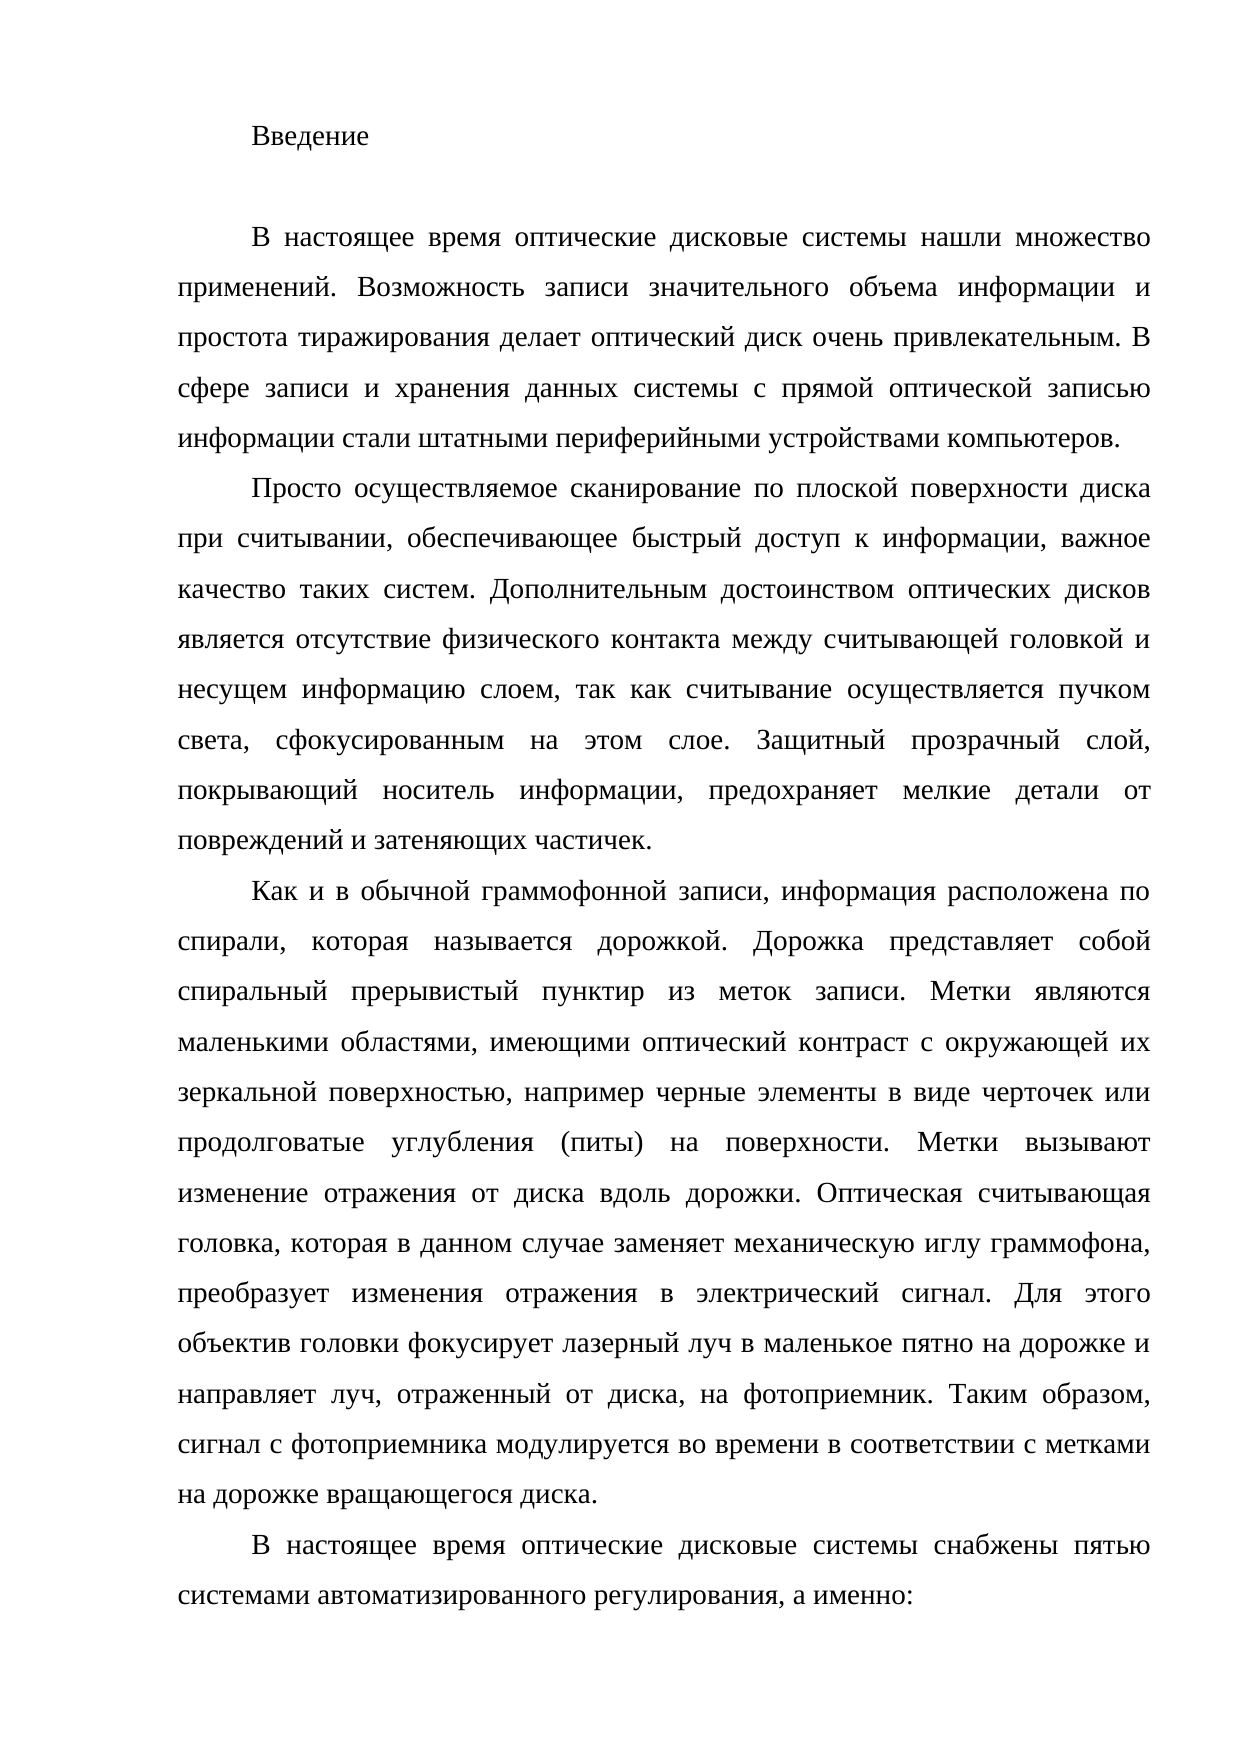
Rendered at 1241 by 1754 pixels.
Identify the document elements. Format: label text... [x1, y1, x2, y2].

subtitle Введение [177, 118, 1152, 152]
text В настоящее время оптические дисковые системы снабжены пятью системами автоматизированного регулирования, а именно: [177, 1527, 1152, 1611]
text Просто осуществляемое сканирование по плоской поверхности диска при считывании, обеспечивающее быстрый доступ к информации, важное качество таких систем. Дополнительным достоинством оптических дисков является отсутствие физического контакта между считывающей головкой и несущем информацию слоем, так как считывание осуществляется пучком света, сфокусированным на этом слое. Защитный прозрачный слой, покрывающий носитель информации, предохраняет мелкие детали от повреждений и затеняющих частичек. [177, 470, 1152, 856]
text В настоящее время оптические дисковые системы нашли множество применений. Возможность записи значительного объема информации и простота тиражирования делает оптический диск очень привлекательным. В сфере записи и хранения данных системы с прямой оптической записью информации стали штатными периферийными устройствами компьютеров. [177, 219, 1152, 453]
text Как и в обычной граммофонной записи, информация расположена по спирали, которая называется дорожкой. Дорожка представляет собой спиральный прерывистый пунктир из меток записи. Метки являются маленькими областями, имеющими оптический контраст с окружающей их зеркальной поверхностью, например черные элементы в виде черточек или продолговатые углубления (питы) на поверхности. Метки вызывают изменение отражения от диска вдоль дорожки. Оптическая считывающая головка, которая в данном случае заменяет механическую иглу граммофона, преобразует изменения отражения в электрический сигнал. Для этого объектив головки фокусирует лазерный луч в маленькое пятно на дорожке и направляет луч, отраженный от диска, на фотоприемник. Таким образом, сигнал с фотоприемника модулируется во времени в соответствии с метками на дорожке вращающегося диска. [177, 873, 1152, 1510]
